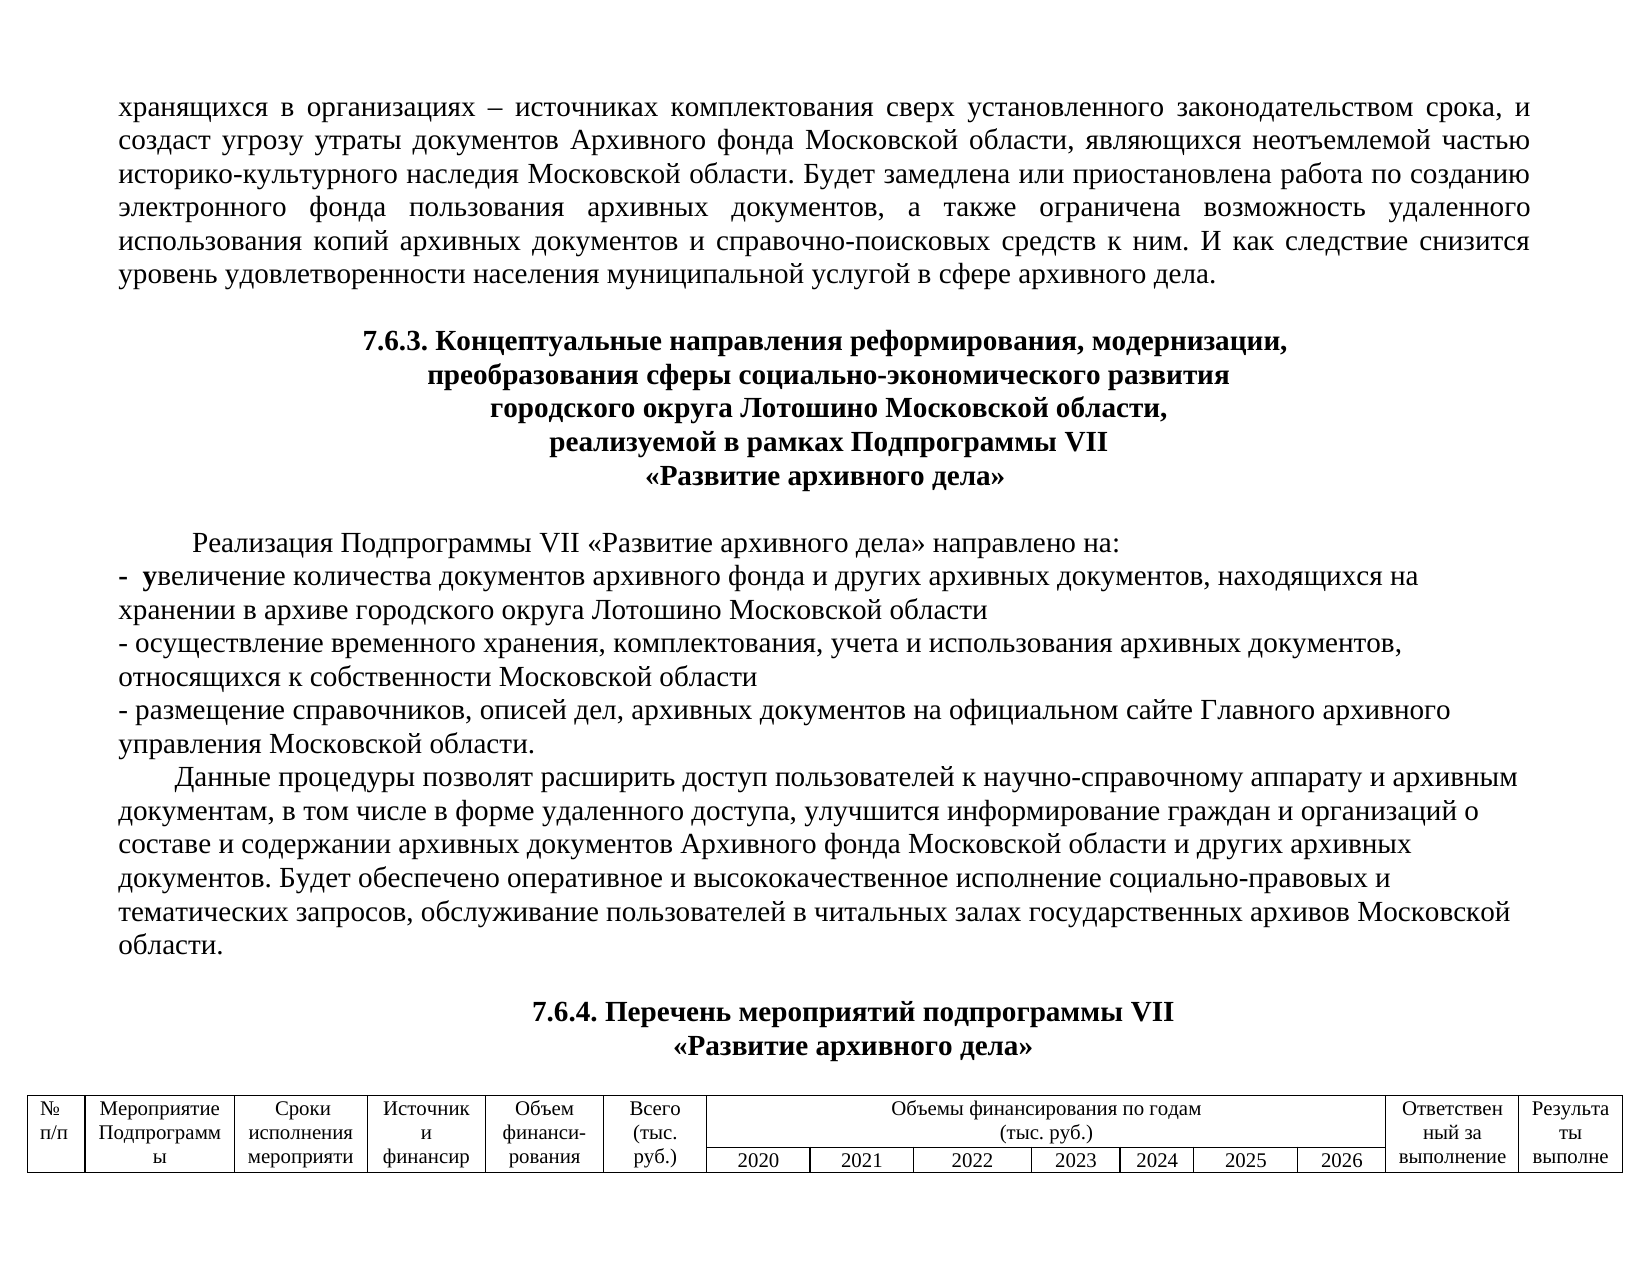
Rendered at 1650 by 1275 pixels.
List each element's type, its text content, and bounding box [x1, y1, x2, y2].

text «Развитие архивного дела» [118, 458, 1532, 491]
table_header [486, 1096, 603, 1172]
text городского округа Лотошино Московской области, [118, 391, 1532, 424]
text Данные процедуры позволят расширить доступ пользователей к научно-справочному аппарату и архивным документам, в том числе в форме удаленного доступа, улучшится информирование граждан и организаций о составе и содержании архивных документов Архивного фонда Московской области и других архивных документов. Будет обеспечено оперативное и высококачественное исполнение социально-правовых и тематических запросов, обслуживание пользователей в читальных залах государственных архивов Московской области. [118, 759, 1532, 961]
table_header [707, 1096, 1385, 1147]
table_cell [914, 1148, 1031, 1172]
text Реализация Подпрограммы VII «Развитие архивного дела» направлено на: [118, 525, 1532, 558]
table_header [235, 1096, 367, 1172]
text - размещение справочников, описей дел, архивных документов на официальном сайте Главного архивного управления Московской области. [118, 692, 1532, 759]
text реализуемой в рамках Подпрограммы VII [118, 424, 1532, 458]
text 7.6.3. Концептуальные направления реформирования, модернизации, [118, 323, 1532, 357]
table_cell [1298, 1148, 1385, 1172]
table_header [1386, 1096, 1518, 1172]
text - осуществление временного хранения, комплектования, учета и использования архивных документов, относящихся к собственности Московской области [118, 625, 1532, 692]
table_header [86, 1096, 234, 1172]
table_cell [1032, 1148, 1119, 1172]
text преобразования сферы социально-экономического развития [118, 357, 1532, 391]
text «Развитие архивного дела» [118, 1028, 1532, 1061]
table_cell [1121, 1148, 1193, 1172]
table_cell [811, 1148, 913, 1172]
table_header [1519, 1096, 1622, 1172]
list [118, 89, 1532, 290]
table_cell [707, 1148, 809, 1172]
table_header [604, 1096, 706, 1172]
text 7.6.4. Перечень мероприятий подпрограммы VII [118, 994, 1532, 1028]
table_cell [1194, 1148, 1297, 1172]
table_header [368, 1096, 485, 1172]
text - увеличение количества документов архивного фонда и других архивных документов, находящихся на хранении в архиве городского округа Лотошино Московской области [118, 558, 1532, 625]
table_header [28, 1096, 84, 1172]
